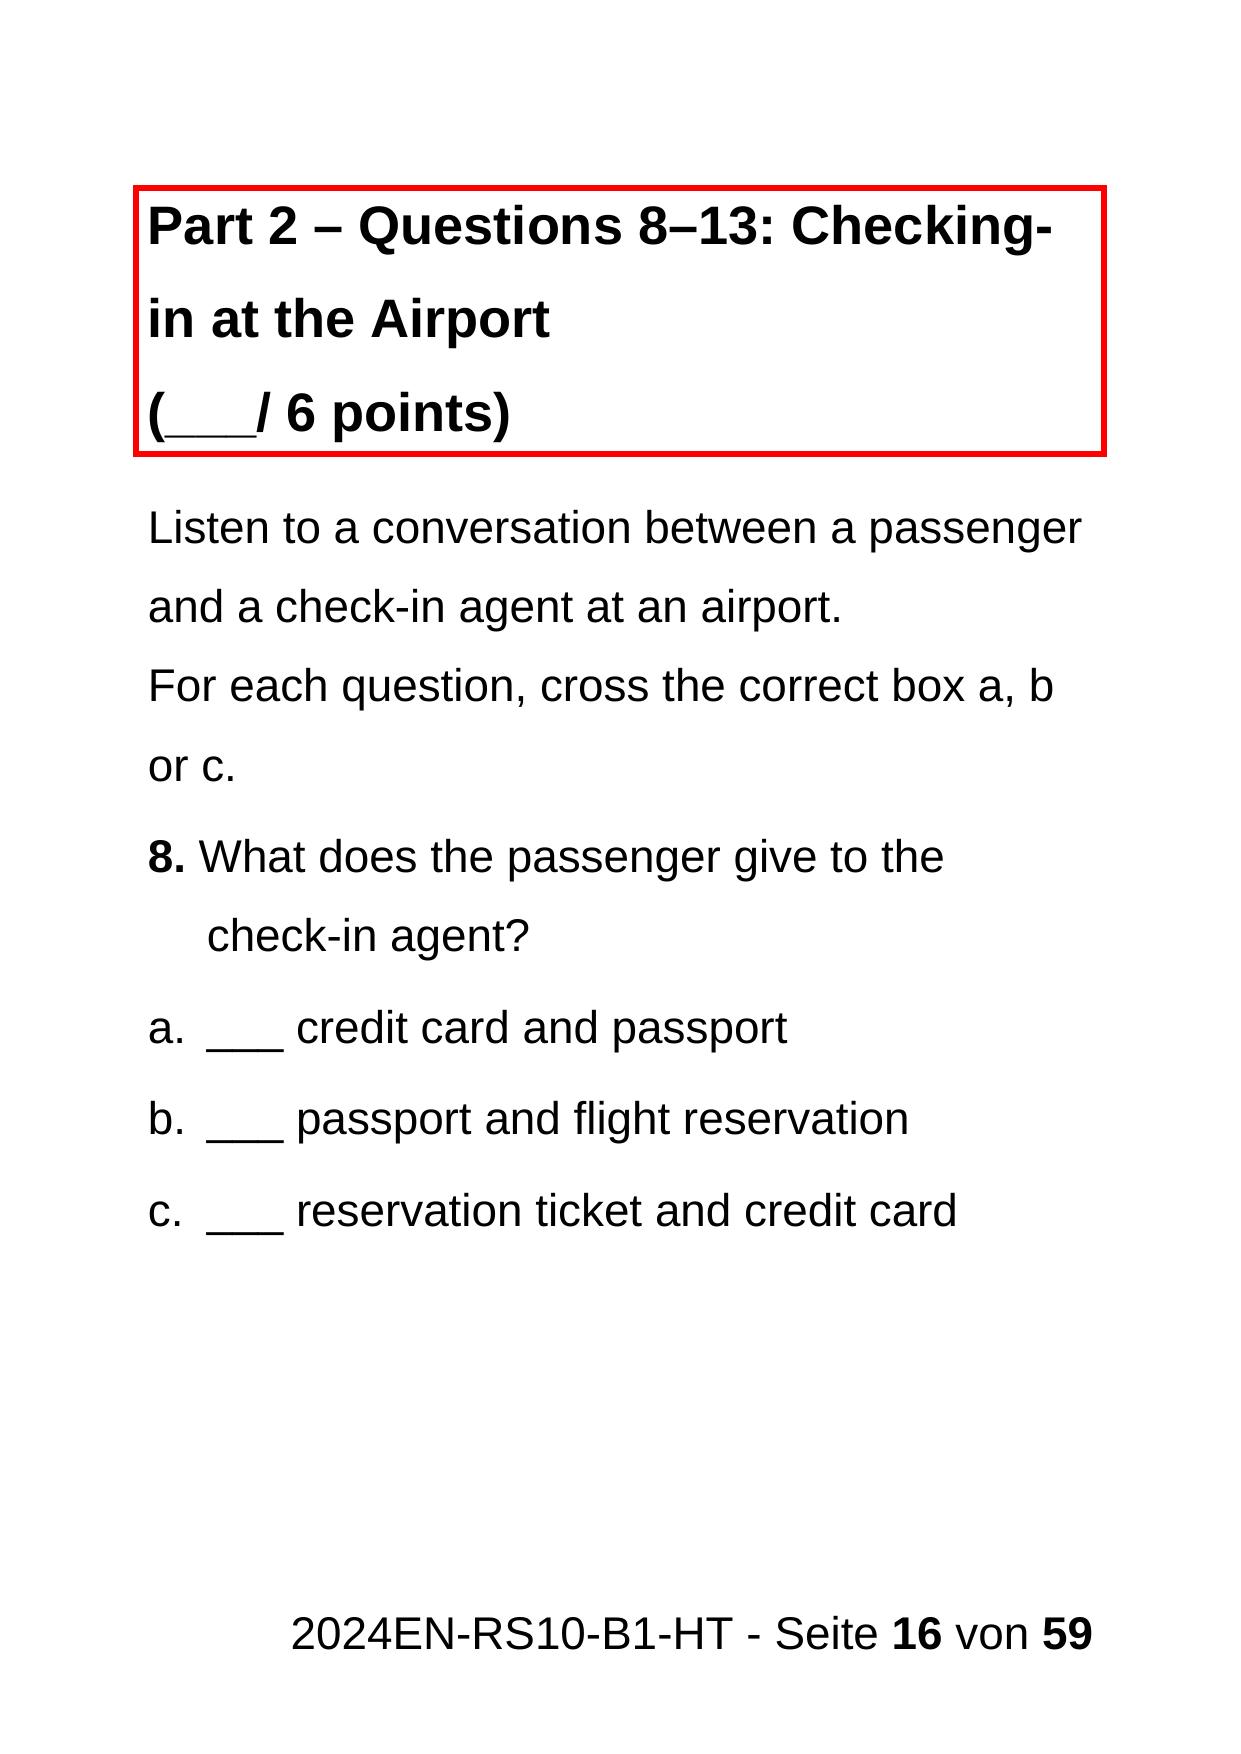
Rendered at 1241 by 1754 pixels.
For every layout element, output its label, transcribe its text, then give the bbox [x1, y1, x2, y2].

list c. ___ reservation ticket and credit card [148, 1183, 1093, 1236]
list a. ___ credit card and passport [148, 1000, 1093, 1053]
subtitle Part 2 – Questions 8–13: Checking-in at the Airport (___/ 6 points) [139, 191, 1101, 451]
text Listen to a conversation between a passenger and a check-in agent at an airport. For each question, cross the correct box a, b or c. [148, 501, 1093, 791]
list 8. What does the passenger give to the check-in agent? [148, 829, 1093, 961]
list b. ___ passport and flight reservation [148, 1092, 1093, 1144]
